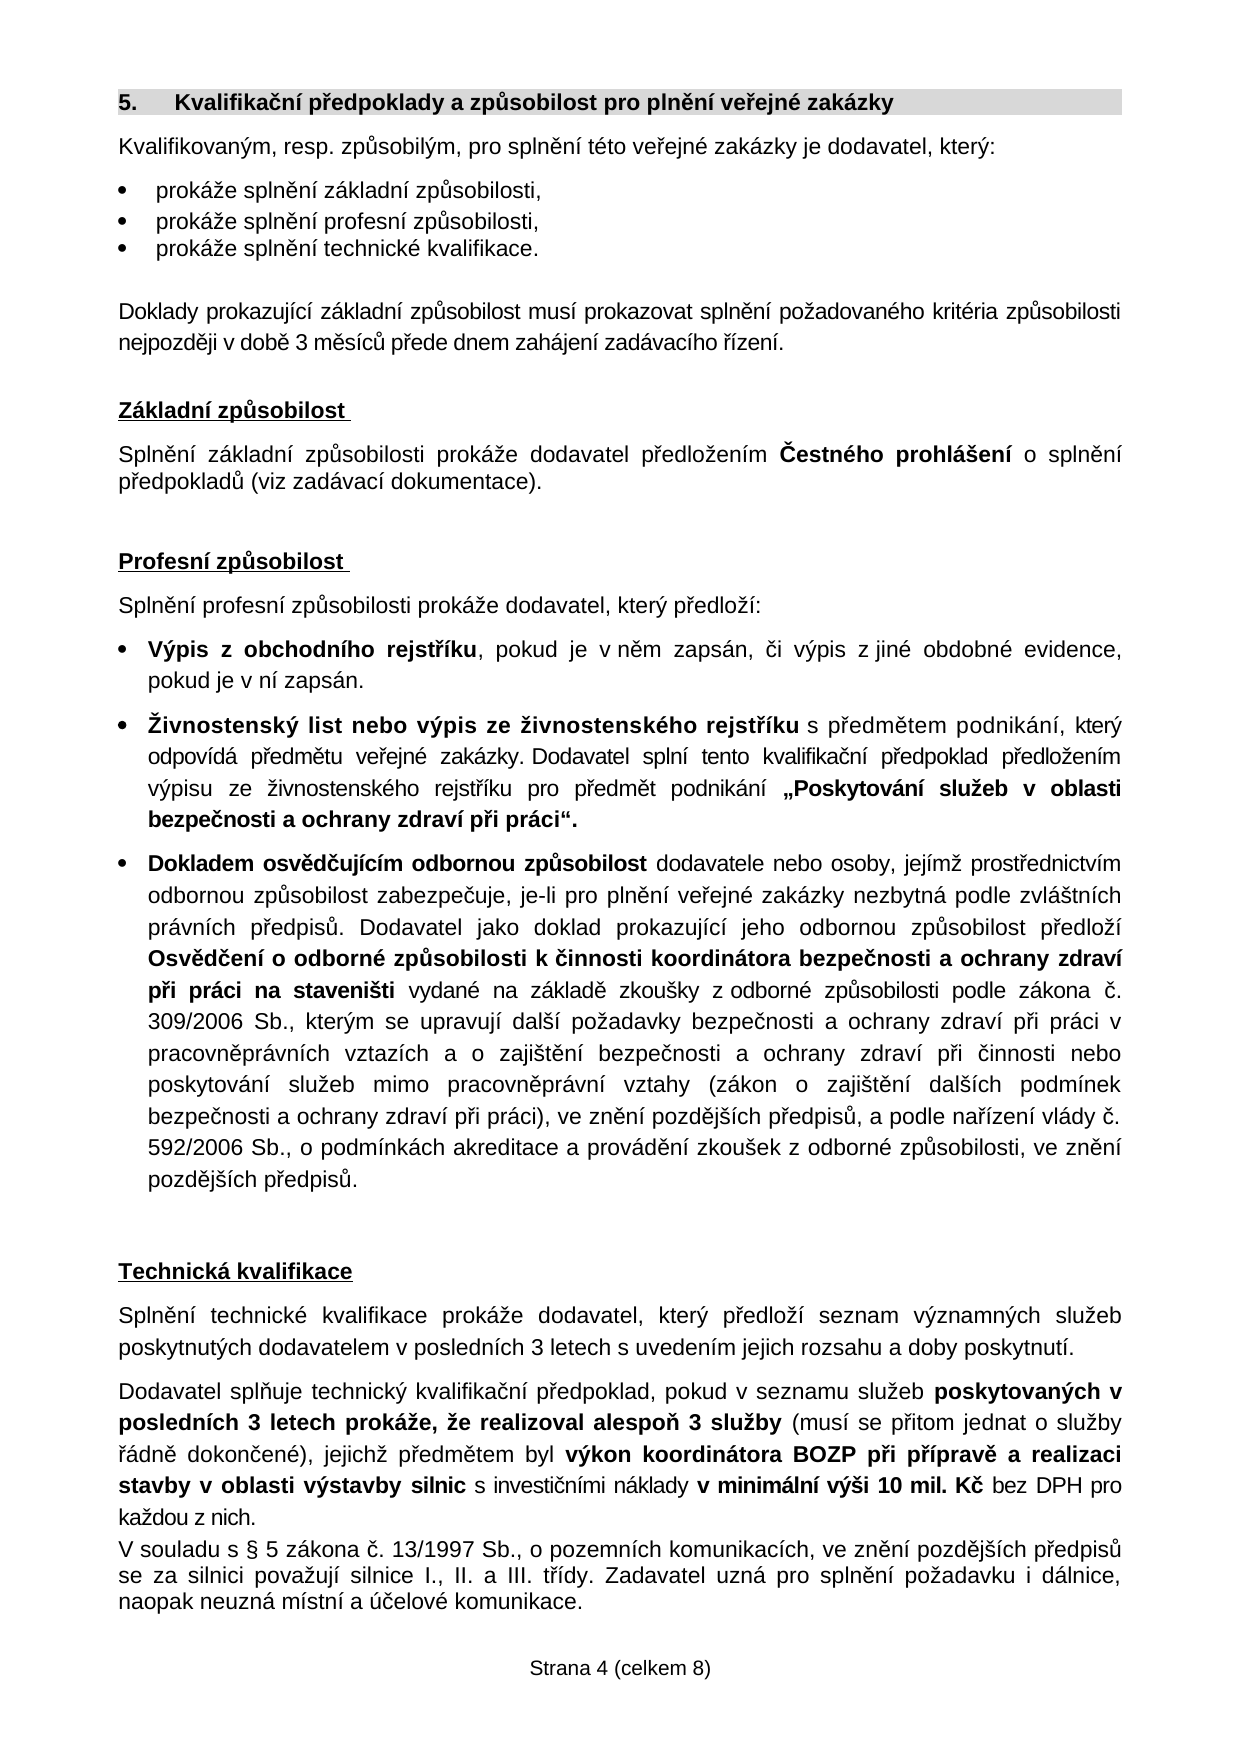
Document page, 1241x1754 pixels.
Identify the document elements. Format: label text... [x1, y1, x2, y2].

list prokáže splnění profesní způsobilosti, [118, 208, 1122, 235]
list Dokladem osvědčujícím odbornou způsobilost dodavatele nebo osoby, jejímž prostřednictvím odbornou způsobilost zabezpečuje, je-li pro plnění veřejné zakázky nezbytná podle zvláštních právních předpisů. Dodavatel jako doklad prokazující jeho odbornou způsobilost předloží Osvědčení o odborné způsobilosti k činnosti koordinátora bezpečnosti a ochrany zdraví při práci na staveništi vydané na základě zkoušky z odborné způsobilosti podle zákona č. 309/2006 Sb., kterým se upravují další požadavky bezpečnosti a ochrany zdraví při práci v pracovněprávních vztazích a o zajištění bezpečnosti a ochrany zdraví při činnosti nebo poskytování služeb mimo pracovněprávní vztahy (zákon o zajištění dalších podmínek bezpečnosti a ochrany zdraví při práci), ve znění pozdějších předpisů, a podle nařízení vlády č. 592/2006 Sb., o podmínkách akreditace a provádění zkoušek z odborné způsobilosti, ve znění pozdějších předpisů. [118, 850, 1122, 1192]
text Splnění technické kvalifikace prokáže dodavatel, který předloží seznam významných služeb poskytnutých dodavatelem v posledních 3 letech s uvedením jejich rozsahu a doby poskytnutí. [118, 1302, 1122, 1360]
list Technická kvalifikace [118, 1258, 1122, 1284]
list Profesní způsobilost [118, 548, 1122, 574]
list prokáže splnění technické kvalifikace. [118, 235, 1122, 261]
title Kvalifikační předpoklady a způsobilost pro plnění veřejné zakázky [118, 89, 1122, 115]
list prokáže splnění základní způsobilosti, [118, 177, 1122, 203]
text V souladu s § 5 zákona č. 13/1997 Sb., o pozemních komunikacích, ve znění pozdějších předpisů se za silnici považují silnice I., II. a III. třídy. Zadavatel uzná pro splnění požadavku i dálnice, naopak neuzná místní a účelové komunikace. [118, 1536, 1122, 1615]
text Dodavatel splňuje technický kvalifikační předpoklad, pokud v seznamu služeb poskytovaných v posledních 3 letech prokáže, že realizoval alespoň 3 služby (musí se přitom jednat o služby řádně dokončené), jejichž předmětem byl výkon koordinátora BOZP při přípravě a realizaci stavby v oblasti výstavby silnic s investičními náklady v minimální výši 10 mil. Kč bez DPH pro každou z nich. [118, 1378, 1122, 1530]
text Splnění profesní způsobilosti prokáže dodavatel, který předloží: [118, 592, 1122, 618]
text Kvalifikovaným, resp. způsobilým, pro splnění této veřejné zakázky je dodavatel, který: [118, 133, 1122, 159]
list Základní způsobilost [118, 397, 1122, 424]
list Živnostenský list nebo výpis ze živnostenského rejstříku s předmětem podnikání, který odpovídá předmětu veřejné zakázky. Dodavatel splní tento kvalifikační předpoklad předložením výpisu ze živnostenského rejstříku pro předmět podnikání „Poskytování služeb v oblasti bezpečnosti a ochrany zdraví při práci“. [118, 712, 1122, 833]
text Doklady prokazující základní způsobilost musí prokazovat splnění požadovaného kritéria způsobilosti nejpozději v době 3 měsíců přede dnem zahájení zadávacího řízení. [118, 298, 1122, 356]
text Splnění základní způsobilosti prokáže dodavatel předložením Čestného prohlášení o splnění předpokladů (viz zadávací dokumentace). [118, 441, 1122, 494]
list Výpis z obchodního rejstříku, pokud je v něm zapsán, či výpis z jiné obdobné evidence, pokud je v ní zapsán. [118, 636, 1122, 694]
